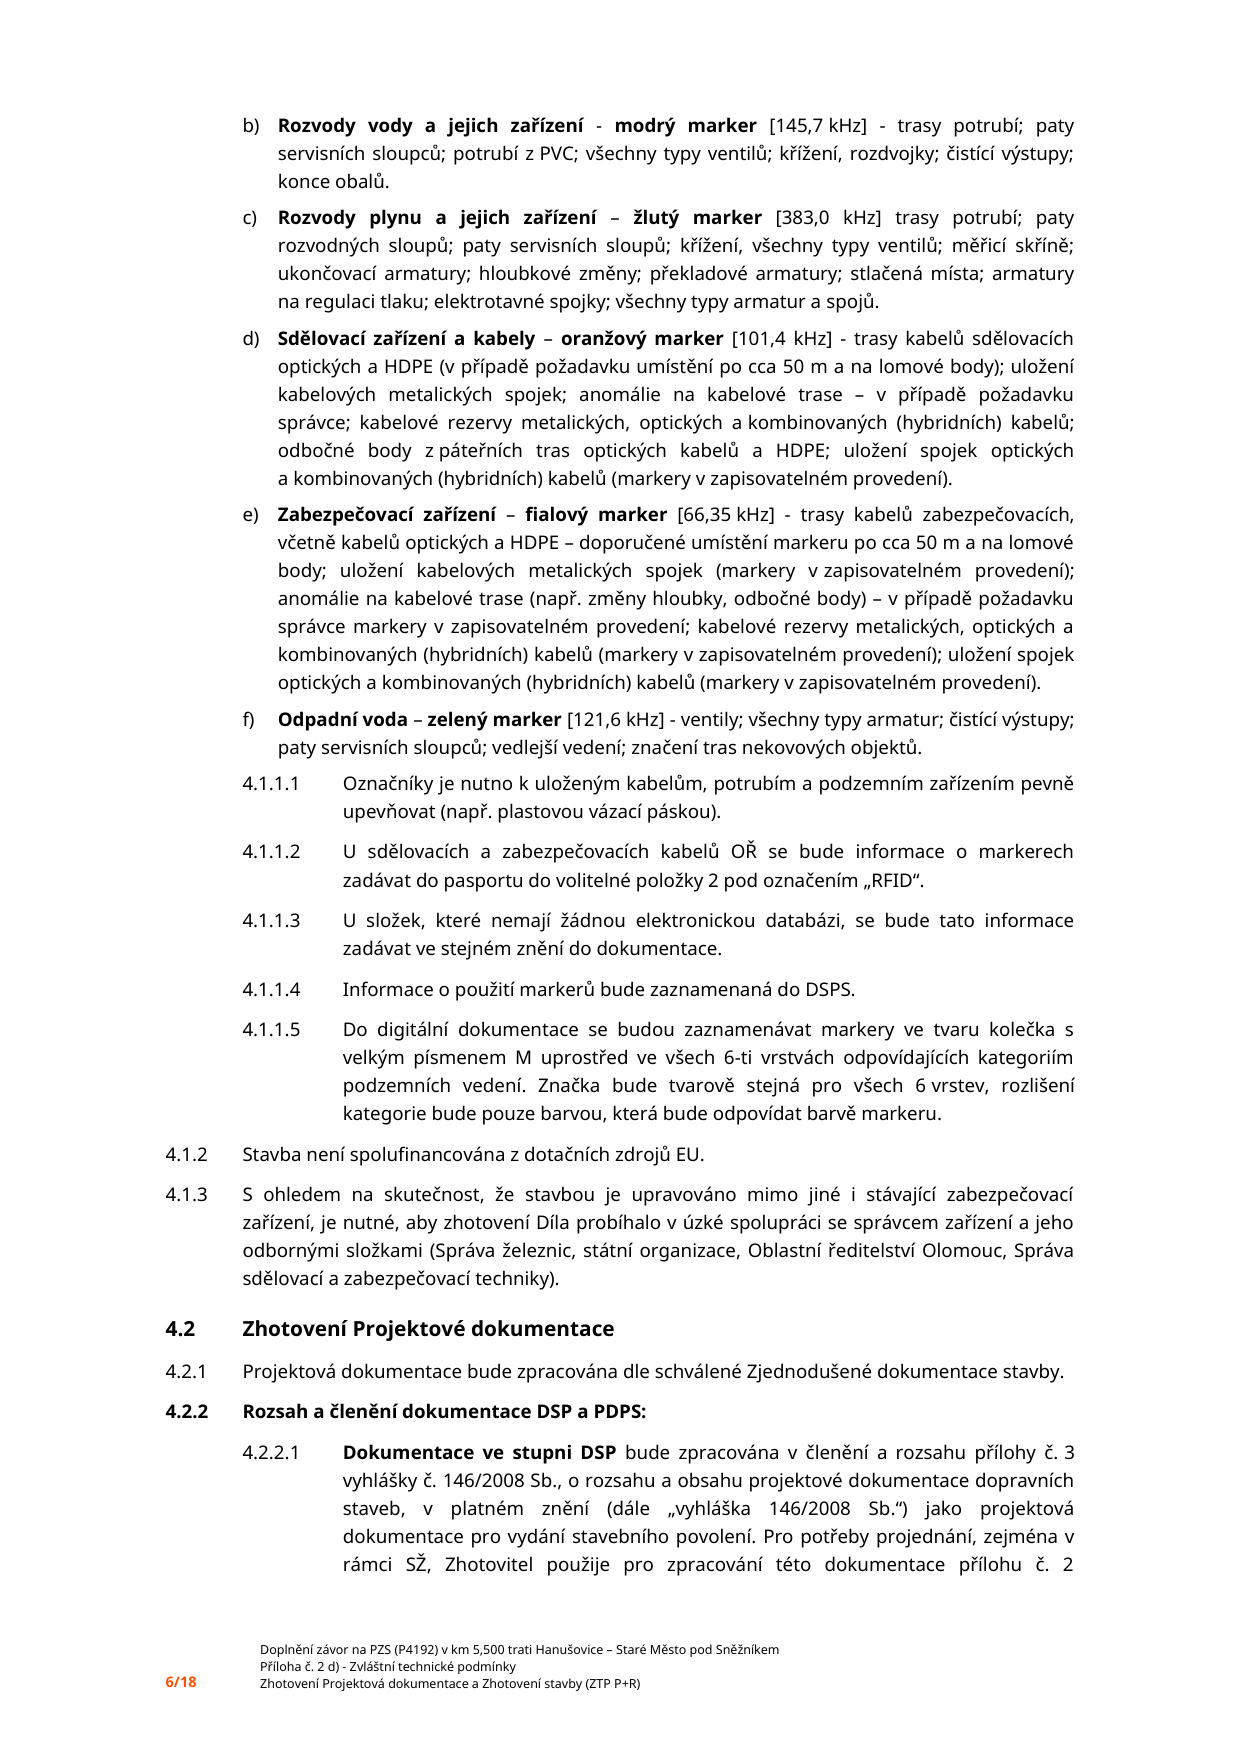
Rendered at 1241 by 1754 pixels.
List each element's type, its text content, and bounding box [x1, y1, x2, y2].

text Rozvody vody a jejich zařízení - modrý marker [145,7 kHz] - trasy potrubí; paty servisních sloupců; potrubí z PVC; všechny typy ventilů; křížení, rozdvojky; čistící výstupy; konce obalů. [242, 112, 1075, 194]
text Stavba není spolufinancována z dotačních zdrojů EU. [165, 1141, 1075, 1167]
text Rozvody plynu a jejich zařízení – žlutý marker [383,0 kHz] trasy potrubí; paty rozvodných sloupů; paty servisních sloupů; křížení, všechny typy ventilů; měřicí skříně; ukončovací armatury; hloubkové změny; překladové armatury; stlačená místa; armatury na regulaci tlaku; elektrotavné spojky; všechny typy armatur a spojů. [242, 204, 1075, 314]
text Sdělovací zařízení a kabely – oranžový marker [101,4 kHz] - trasy kabelů sdělovacích optických a HDPE (v případě požadavku umístění po cca 50 m a na lomové body); uložení kabelových metalických spojek; anomálie na kabelové trase – v případě požadavku správce; kabelové rezervy metalických, optických a kombinovaných (hybridních) kabelů; odbočné body z páteřních tras optických kabelů a HDPE; uložení spojek optických a kombinovaných (hybridních) kabelů (markery v zapisovatelném provedení). [242, 325, 1075, 491]
text Odpadní voda – zelený marker [121,6 kHz] - ventily; všechny typy armatur; čistící výstupy; paty servisních sloupců; vedlejší vedení; značení tras nekovových objektů. [242, 706, 1075, 759]
text Označníky je nutno k uloženým kabelům, potrubím a podzemním zařízením pevně upevňovat (např. plastovou vázací páskou). [242, 770, 1075, 824]
text S ohledem na skutečnost, že stavbou je upravováno mimo jiné i stávající zabezpečovací zařízení, je nutné, aby zhotovení Díla probíhalo v úzké spolupráci se správcem zařízení a jeho odbornými složkami (Správa železnic, státní organizace, Oblastní ředitelství Olomouc, Správa sdělovací a zabezpečovací techniky). [165, 1182, 1075, 1291]
text Zhotovení Projektové dokumentace [165, 1314, 1075, 1343]
text Zabezpečovací zařízení – fialový marker [66,35 kHz] - trasy kabelů zabezpečovacích, včetně kabelů optických a HDPE – doporučené umístění markeru po cca 50 m a na lomové body; uložení kabelových metalických spojek (markery v zapisovatelném provedení); anomálie na kabelové trase (např. změny hloubky, odbočné body) – v případě požadavku správce markery v zapisovatelném provedení; kabelové rezervy metalických, optických a kombinovaných (hybridních) kabelů (markery v zapisovatelném provedení); uložení spojek optických a kombinovaných (hybridních) kabelů (markery v zapisovatelném provedení). [242, 501, 1075, 695]
text Projektová dokumentace bude zpracována dle schválené Zjednodušené dokumentace stavby. [165, 1358, 1075, 1384]
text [242, 1439, 1075, 1577]
text Rozsah a členění dokumentace DSP a PDPS: [165, 1399, 1075, 1424]
text U složek, které nemají žádnou elektronickou databázi, se bude tato informace zadávat ve stejném znění do dokumentace. [242, 907, 1075, 961]
text Informace o použití markerů bude zaznamenaná do DSPS. [242, 976, 1075, 1001]
text U sdělovacích a zabezpečovacích kabelů OŘ se bude informace o markerech zadávat do pasportu do volitelné položky 2 pod označením „RFID“. [242, 839, 1075, 892]
text Do digitální dokumentace se budou zaznamenávat markery ve tvaru kolečka s velkým písmenem M uprostřed ve všech 6-ti vrstvách odpovídajících kategoriím podzemních vedení. Značka bude tvarově stejná pro všech 6 vrstev, rozlišení kategorie bude pouze barvou, která bude odpovídat barvě markeru. [242, 1016, 1075, 1126]
